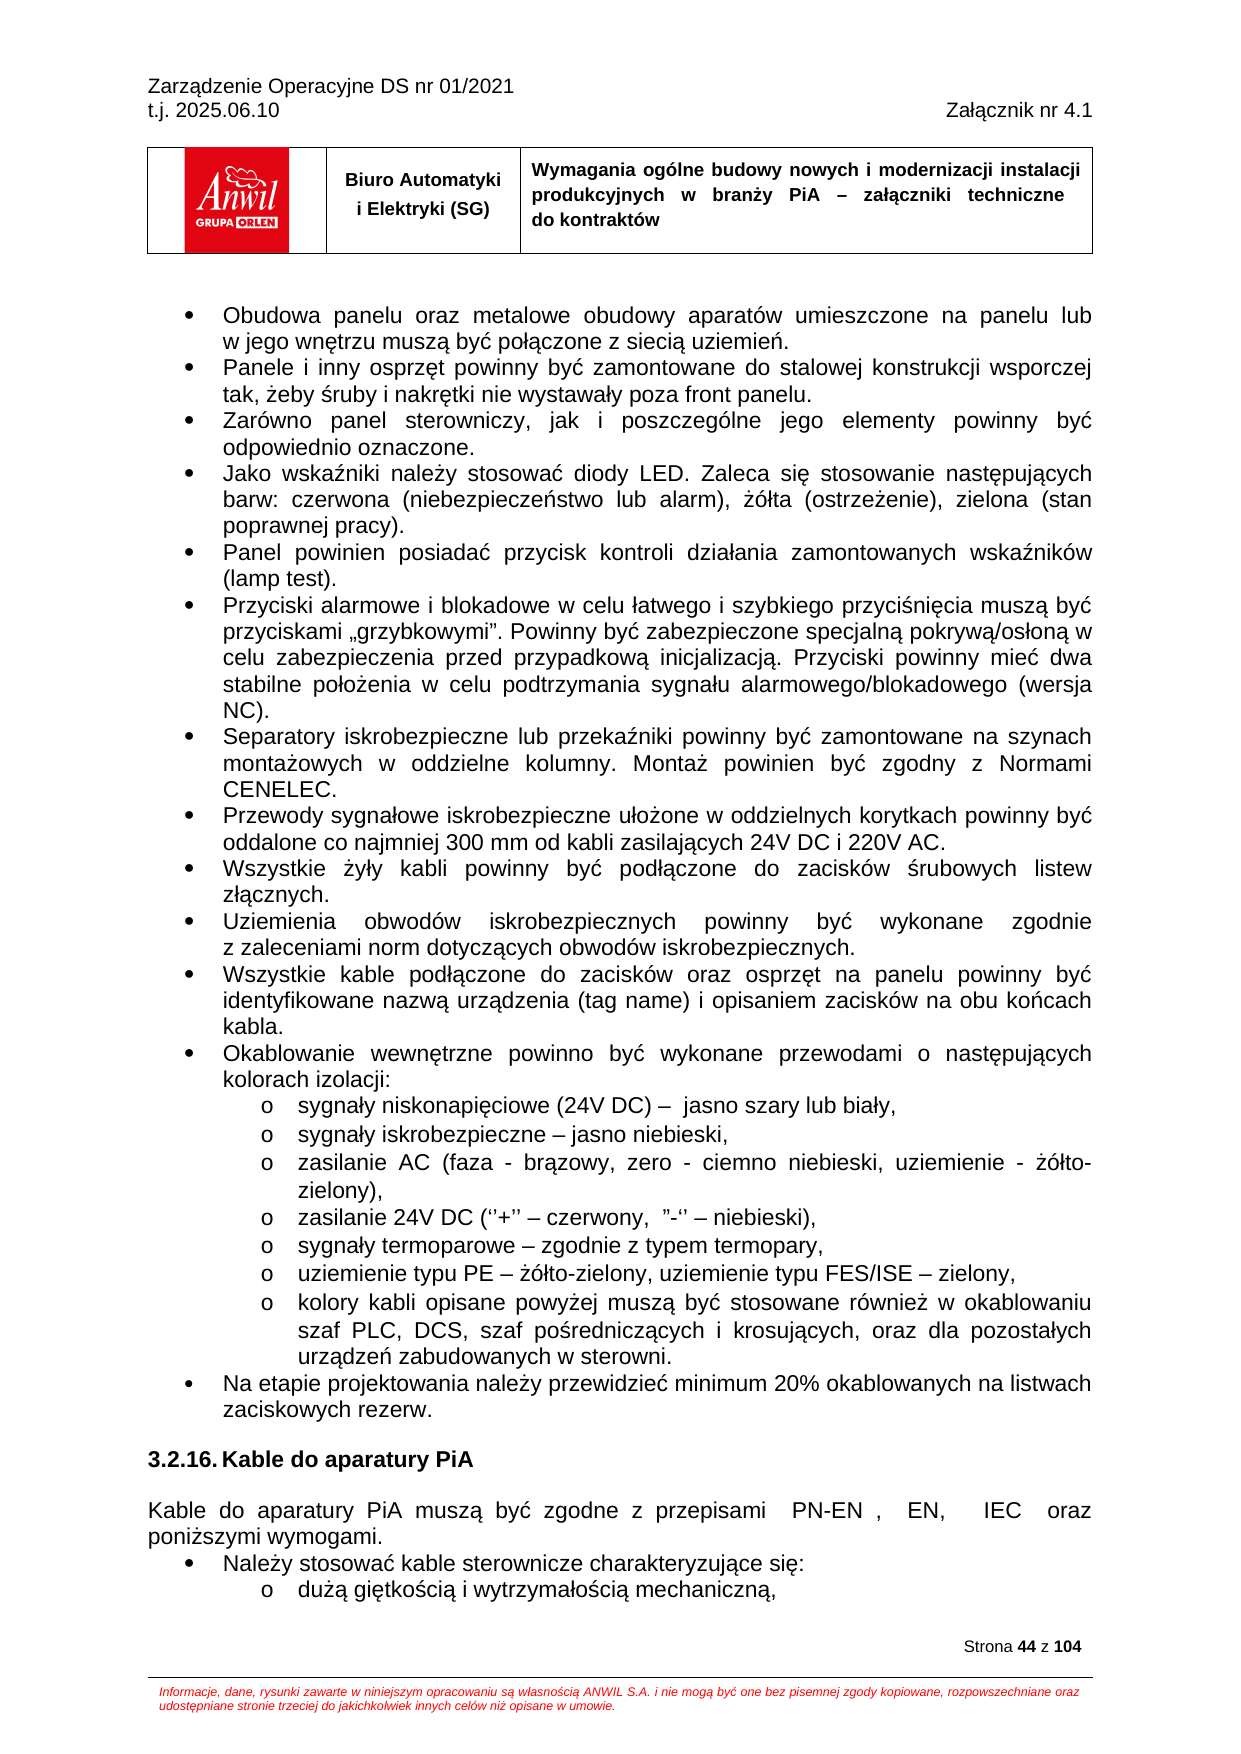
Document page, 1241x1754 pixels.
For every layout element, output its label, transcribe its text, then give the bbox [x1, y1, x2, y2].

list Panel powinien posiadać przycisk kontroli działania zamontowanych wskaźników (lamp test). [185, 539, 1092, 592]
list Przewody sygnałowe iskrobezpieczne ułożone w oddzielnych korytkach powinny być oddalone co najmniej od kabli zasilających 24V DC i 220V AC. [185, 802, 1092, 855]
list Należy stosować kable sterownicze charakteryzujące się: [185, 1549, 1092, 1576]
list Uziemienia obwodów iskrobezpiecznych powinny być wykonane zgodnie z zaleceniami norm dotyczących obwodów iskrobezpiecznych. [185, 908, 1092, 961]
list uziemienie typu PE – żółto-zielony, uziemienie typu FES/ISE – zielony, [260, 1260, 1092, 1289]
list Jako wskaźniki należy stosować diody LED. Zaleca się stosowanie następujących barw: czerwona (niebezpieczeństwo lub alarm), żółta (ostrzeżenie), zielona (stan poprawnej pracy). [185, 460, 1092, 539]
subtitle Kable do aparatury PiA [148, 1446, 1092, 1473]
list Panele i inny osprzęt powinny być zamontowane do stalowej konstrukcji wsporczej tak, żeby śruby i nakrętki nie wystawały poza front panelu. [185, 354, 1092, 407]
picture [184, 147, 290, 253]
list zasilanie AC (faza - brązowy, zero - ciemno niebieski, uziemienie - żółto-zielony), [260, 1149, 1092, 1204]
list Przyciski alarmowe i blokadowe w celu łatwego i szybkiego przyciśnięcia muszą być przyciskami „grzybkowymi”. Powinny być zabezpieczone specjalną pokrywą/osłoną w celu zabezpieczenia przed przypadkową inicjalizacją. Przyciski powinny mieć dwa stabilne położenia w celu podtrzymania sygnału alarmowego/blokadowego (wersja NC). [185, 592, 1092, 723]
list kolory kabli opisane powyżej muszą być stosowane również w okablowaniu szaf PLC, DCS, szaf pośredniczących i krosujących, oraz dla pozostałych urządzeń zabudowanych w sterowni. [260, 1289, 1092, 1370]
list sygnały termoparowe – zgodnie z typem termopary, [260, 1232, 1092, 1260]
list sygnały iskrobezpieczne – jasno niebieski, [260, 1121, 1092, 1149]
list Wszystkie kable podłączone do zacisków oraz osprzęt na panelu powinny być identyfikowane nazwą urządzenia (tag name) i opisaniem zacisków na obu końcach kabla. [185, 961, 1092, 1039]
list Zarówno panel sterowniczy, jak i poszczególne jego elementy powinny być odpowiednio oznaczone. [185, 407, 1092, 460]
list dużą giętkością i wytrzymałością mechaniczną, [260, 1576, 1092, 1604]
list zasilanie 24V DC (‘’+’’ – czerwony, ”-‘’ – niebieski), [260, 1204, 1092, 1232]
list Separatory iskrobezpieczne lub przekaźniki powinny być zamontowane na szynach montażowych w oddzielne kolumny. Montaż powinien być zgodny z Normami CENELEC. [185, 723, 1092, 802]
list Obudowa panelu oraz metalowe obudowy aparatów umieszczone na panelu lub w jego wnętrzu muszą być połączone z siecią uziemień. [185, 302, 1092, 354]
list Wszystkie żyły kabli powinny być podłączone do zacisków śrubowych listew złącznych. [185, 855, 1092, 908]
list Okablowanie wewnętrzne powinno być wykonane przewodami o następujących kolorach izolacji: [185, 1039, 1092, 1092]
list Na etapie projektowania należy przewidzieć minimum 20% okablowanych na listwach zaciskowych rezerw. [185, 1370, 1092, 1422]
list sygnały niskonapięciowe (24V DC) – jasno szary lub biały, [260, 1092, 1092, 1121]
text Kable do aparatury PiA muszą być zgodne z przepisami PN-EN , EN, IEC oraz poniższymi wymogami. [148, 1497, 1092, 1549]
